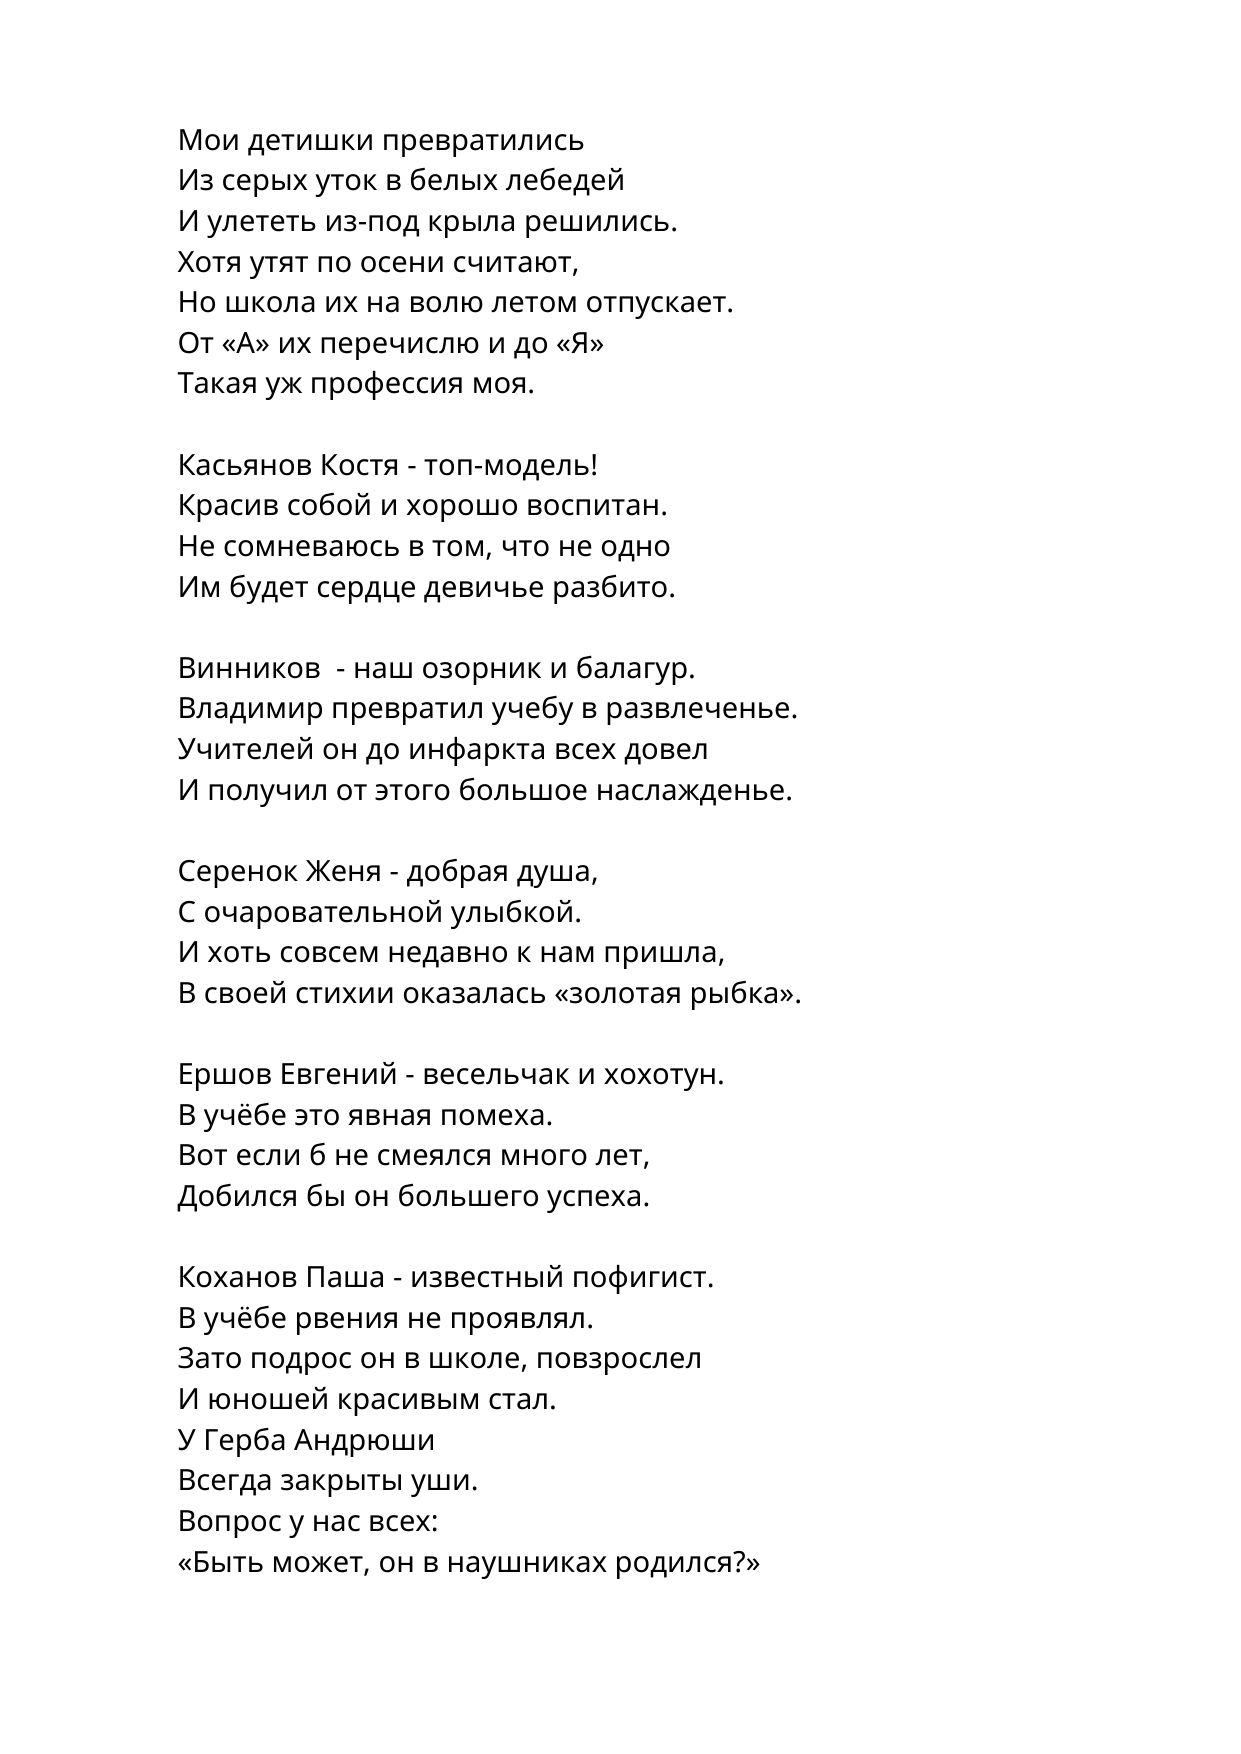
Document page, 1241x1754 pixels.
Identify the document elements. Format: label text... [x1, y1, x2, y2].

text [177, 118, 1152, 402]
text Касьянов Костя - топ-модель! Красив собой и хорошо воспитан. Не сомневаюсь в том, что не одно Им будет сердце девичье разбито. [177, 402, 1152, 606]
text Серенок Женя - добрая душа, С очаровательной улыбкой. И хоть совсем недавно к нам пришла, В своей стихии оказалась «золотая рыбка». [177, 809, 1152, 1012]
text Ершов Евгений - весельчак и хохотун. В учёбе это явная помеха. Вот если б не смеялся много лет, Добился бы он большего успеха. [177, 1012, 1152, 1215]
text Винников - наш озорник и балагур. Владимир превратил учебу в развлеченье. Учителей он до инфаркта всех довел И получил от этого большое наслажденье. [177, 606, 1152, 809]
text Коханов Паша - известный пофигист. В учёбе рвения не проявлял. Зато подрос он в школе, повзрослел И юношей красивым стал. У Герба Андрюши Всегда закрыты уши. Вопрос у нас всех: «Быть может, он в наушниках родился?» [177, 1215, 1152, 1581]
